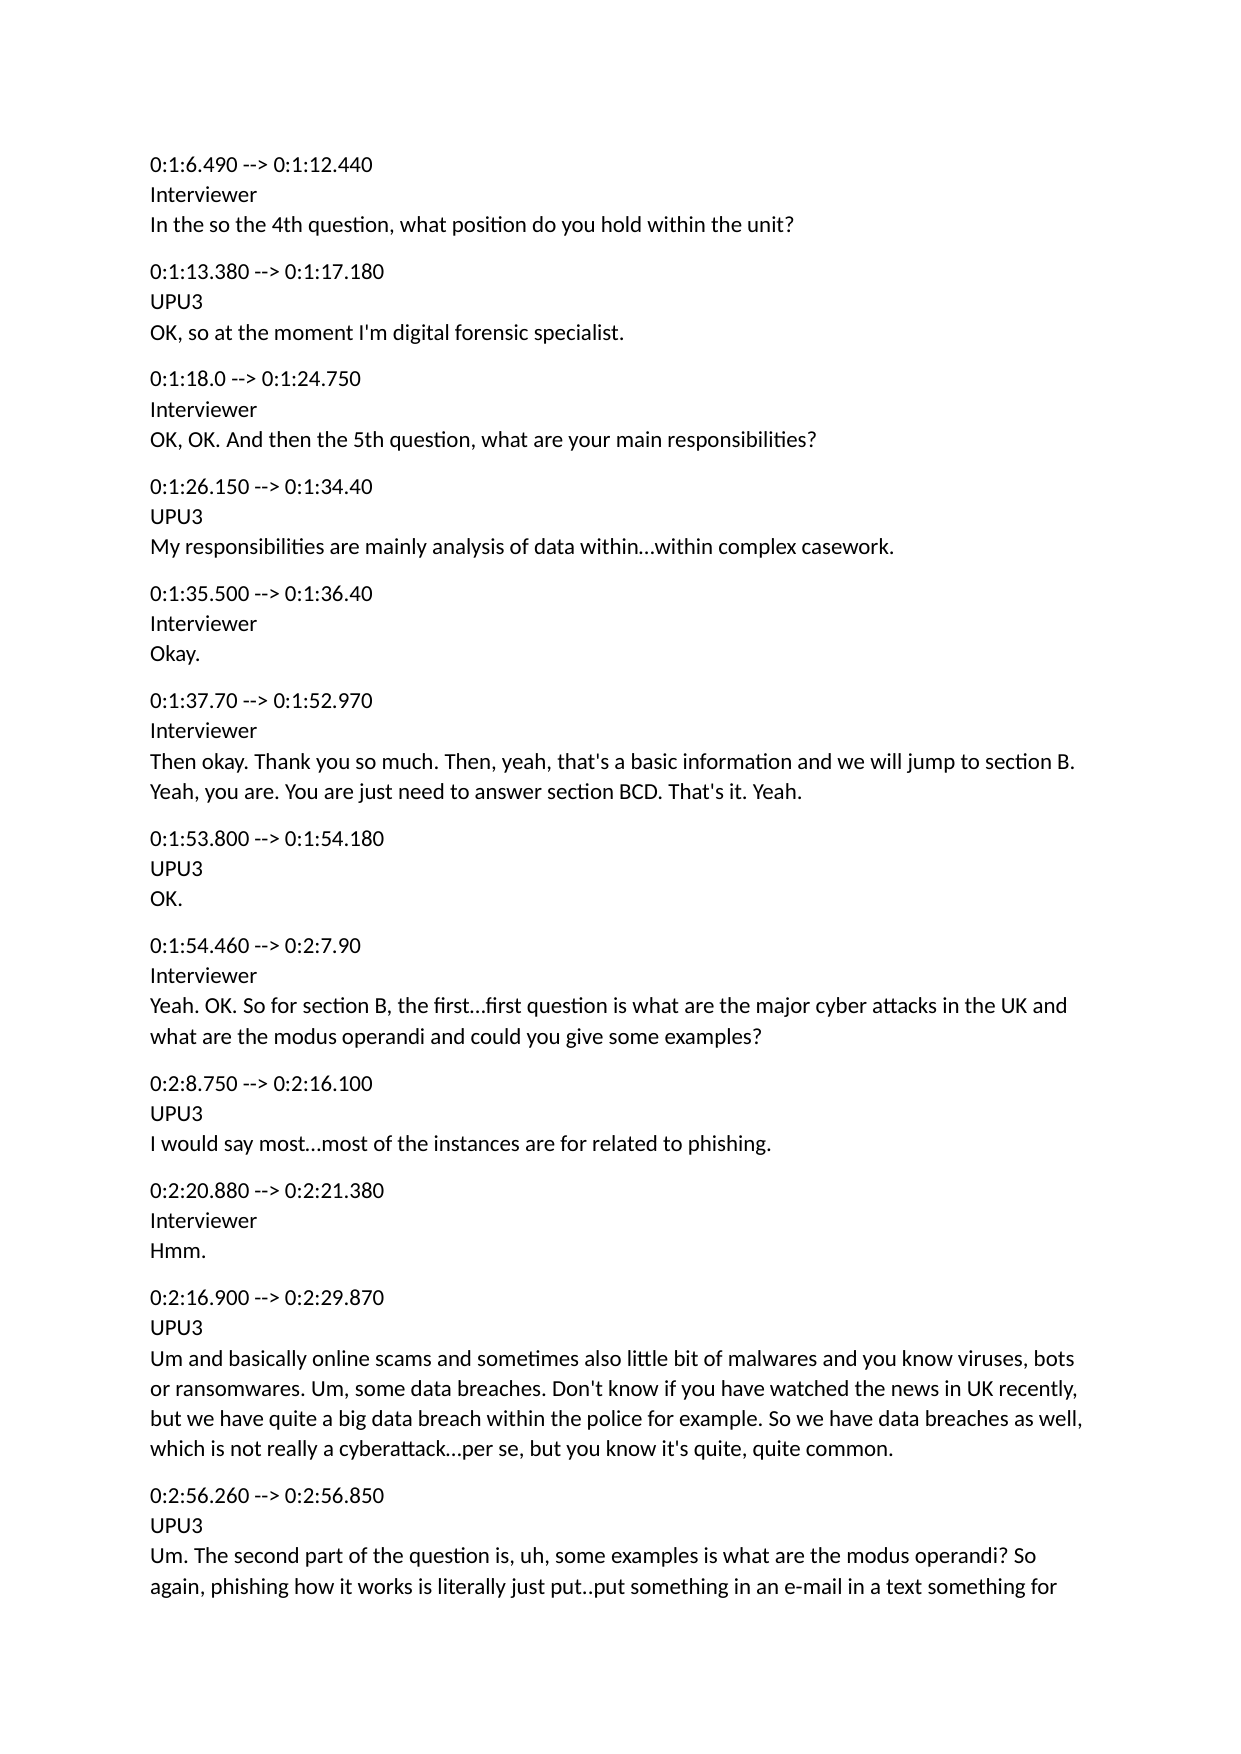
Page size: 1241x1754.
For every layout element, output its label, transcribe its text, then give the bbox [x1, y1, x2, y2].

text 0:1:6.490 --> 0:1:12.440 Interviewer In the so the 4th question, what position do you hold within the unit? [150, 150, 1090, 238]
text 0:1:37.70 --> 0:1:52.970 Interviewer Then okay. Thank you so much. Then, yeah, that's a basic information and we will jump to section B. Yeah, you are. You are just need to answer section BCD. That's it. Yeah. [150, 686, 1090, 805]
text 0:1:18.0 --> 0:1:24.750 Interviewer OK, OK. And then the 5th question, what are your main responsibilities? [150, 364, 1090, 453]
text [150, 1481, 1090, 1600]
text 0:1:26.150 --> 0:1:34.40 UPU3 My responsibilities are mainly analysis of data within…within complex casework. [150, 472, 1090, 560]
text 0:1:13.380 --> 0:1:17.180 UPU3 OK, so at the moment I'm digital forensic specialist. [150, 257, 1090, 346]
text 0:2:8.750 --> 0:2:16.100 UPU3 I would say most…most of the instances are for related to phishing. [150, 1069, 1090, 1157]
text 0:1:35.500 --> 0:1:36.40 Interviewer Okay. [150, 579, 1090, 668]
text 0:2:16.900 --> 0:2:29.870 UPU3 Um and basically online scams and sometimes also little bit of malwares and you know viruses, bots or ransomwares. Um, some data breaches. Don't know if you have watched the news in UK recently, but we have quite a big data breach within the police for example. So we have data breaches as well, which is not really a cyberattack…per se, but you know it's quite, quite common. [150, 1283, 1090, 1462]
text 0:1:53.800 --> 0:1:54.180 UPU3 OK. [150, 824, 1090, 912]
text 0:2:20.880 --> 0:2:21.380 Interviewer Hmm. [150, 1176, 1090, 1264]
text 0:1:54.460 --> 0:2:7.90 Interviewer Yeah. OK. So for section B, the first…first question is what are the major cyber attacks in the UK and what are the modus operandi and could you give some examples? [150, 931, 1090, 1050]
